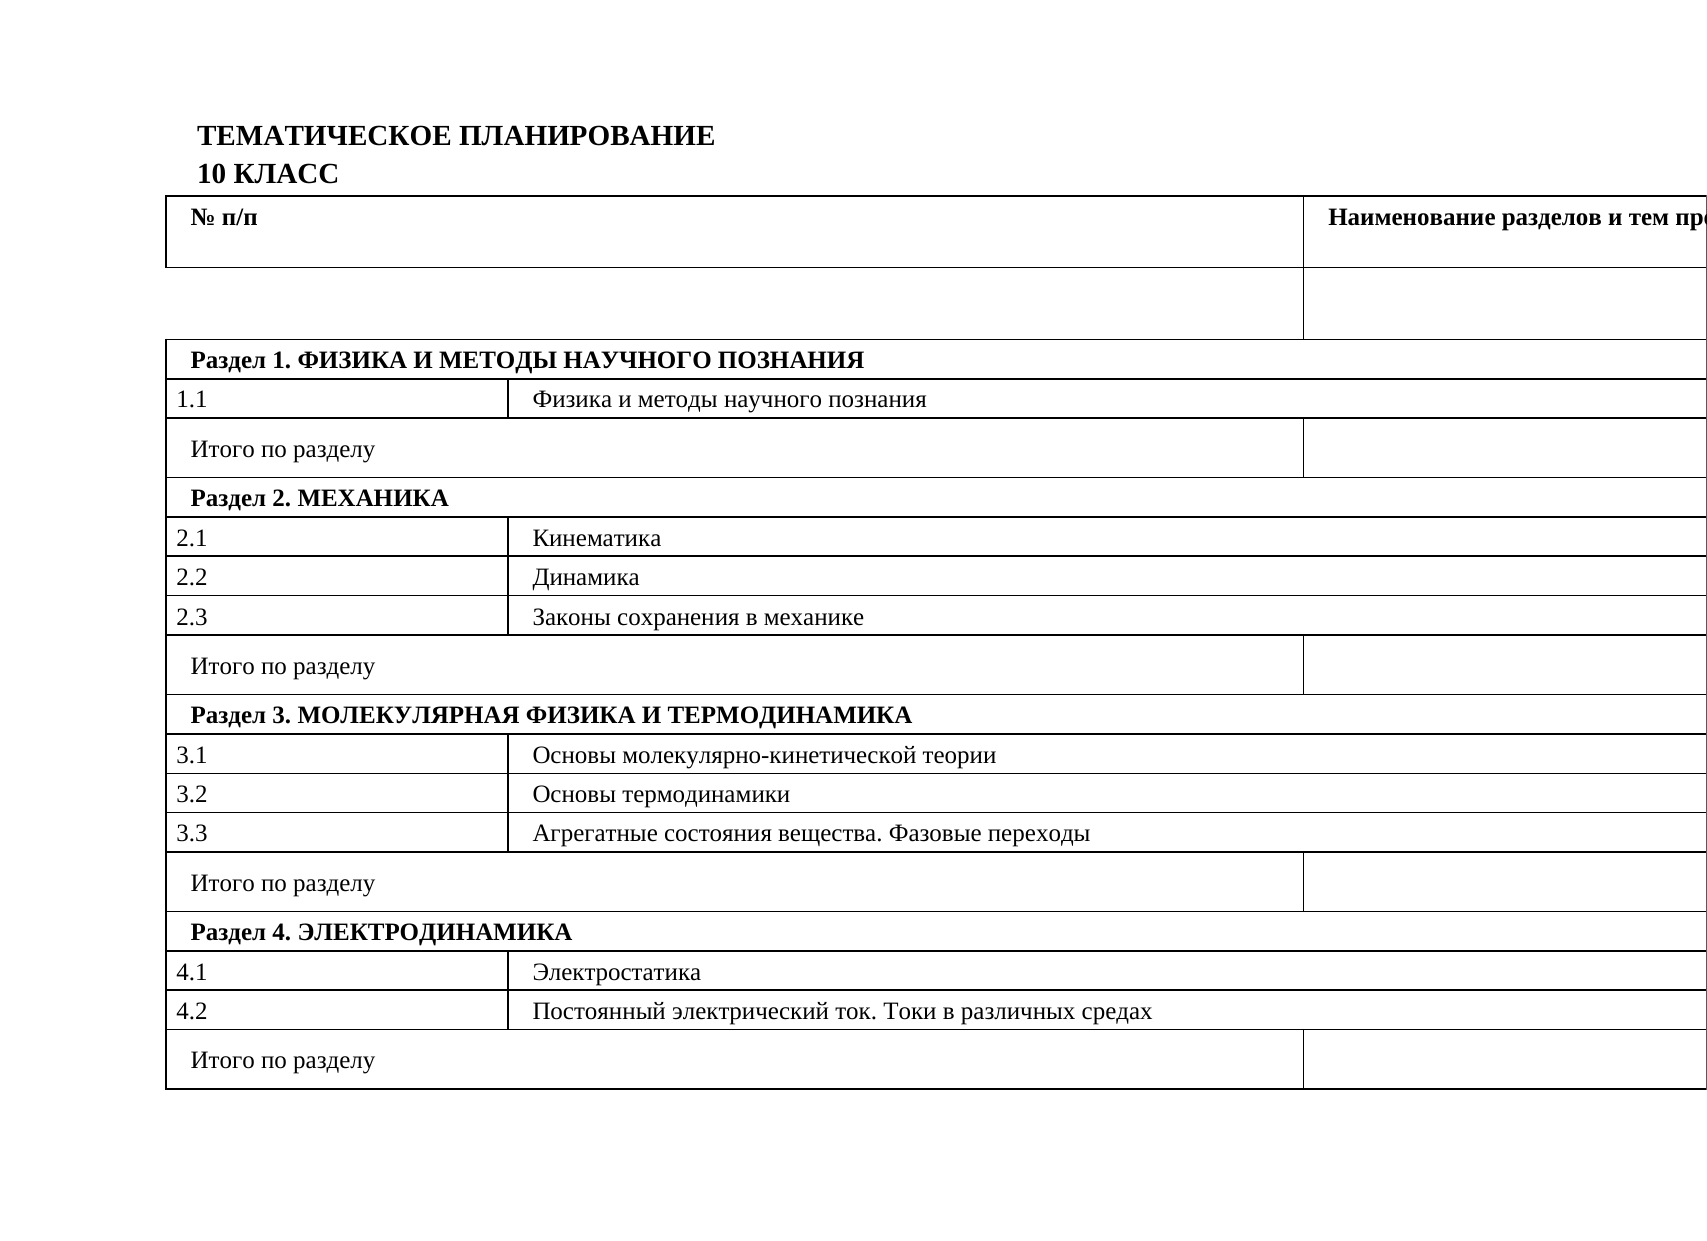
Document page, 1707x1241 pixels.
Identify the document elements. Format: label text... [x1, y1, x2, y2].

table_cell Законы сохранения в механике [509, 596, 1706, 634]
table_cell Итого по разделу [167, 853, 1303, 911]
table_cell Итого по разделу [167, 419, 1303, 477]
table_cell 1.1 [167, 380, 507, 417]
table_cell 3.3 [167, 813, 507, 851]
table_cell Динамика [509, 557, 1706, 595]
table_cell Раздел 2. МЕХАНИКА [167, 478, 1706, 516]
table_cell Основы термодинамики [509, 774, 1706, 812]
table_cell Итого по разделу [167, 1030, 1303, 1088]
table_cell Основы молекулярно-кинетической теории [509, 735, 1706, 772]
table_cell 4.2 [167, 991, 507, 1029]
table_header № п/п [167, 197, 1303, 267]
table_cell Раздел 4. ЭЛЕКТРОДИНАМИКА [167, 912, 1706, 950]
table_cell 3.2 [167, 774, 507, 812]
table_cell Итого по разделу [167, 636, 1303, 694]
table_cell 2.2 [167, 557, 507, 595]
table_header Наименование разделов и тем программы [1304, 197, 1706, 267]
table_cell 24 [1304, 853, 1706, 911]
table_cell Раздел 1. ФИЗИКА И МЕТОДЫ НАУЧНОГО ПОЗНАНИЯ [167, 340, 1706, 378]
text ТЕМАТИЧЕСКОЕ ПЛАНИРОВАНИЕ [189, 118, 1618, 152]
table_cell Электростатика [509, 952, 1706, 989]
table_cell Раздел 3. МОЛЕКУЛЯРНАЯ ФИЗИКА И ТЕРМОДИНАМИКА [167, 695, 1706, 733]
table_cell 22 [1304, 1030, 1706, 1088]
table_cell 3.1 [167, 735, 507, 772]
table_cell 18 [1304, 636, 1706, 694]
table_cell Кинематика [509, 518, 1706, 555]
table_cell 4.1 [167, 952, 507, 989]
table_cell 2 [1304, 419, 1706, 477]
table_cell Постоянный электрический ток. Токи в различных средах [509, 991, 1706, 1029]
table_cell Агрегатные состояния вещества. Фазовые переходы [509, 813, 1706, 851]
table_cell 2.3 [167, 596, 507, 634]
table_cell 2.1 [167, 518, 507, 555]
text 10 КЛАСС [189, 157, 1618, 190]
table_cell Физика и методы научного познания [509, 380, 1706, 417]
